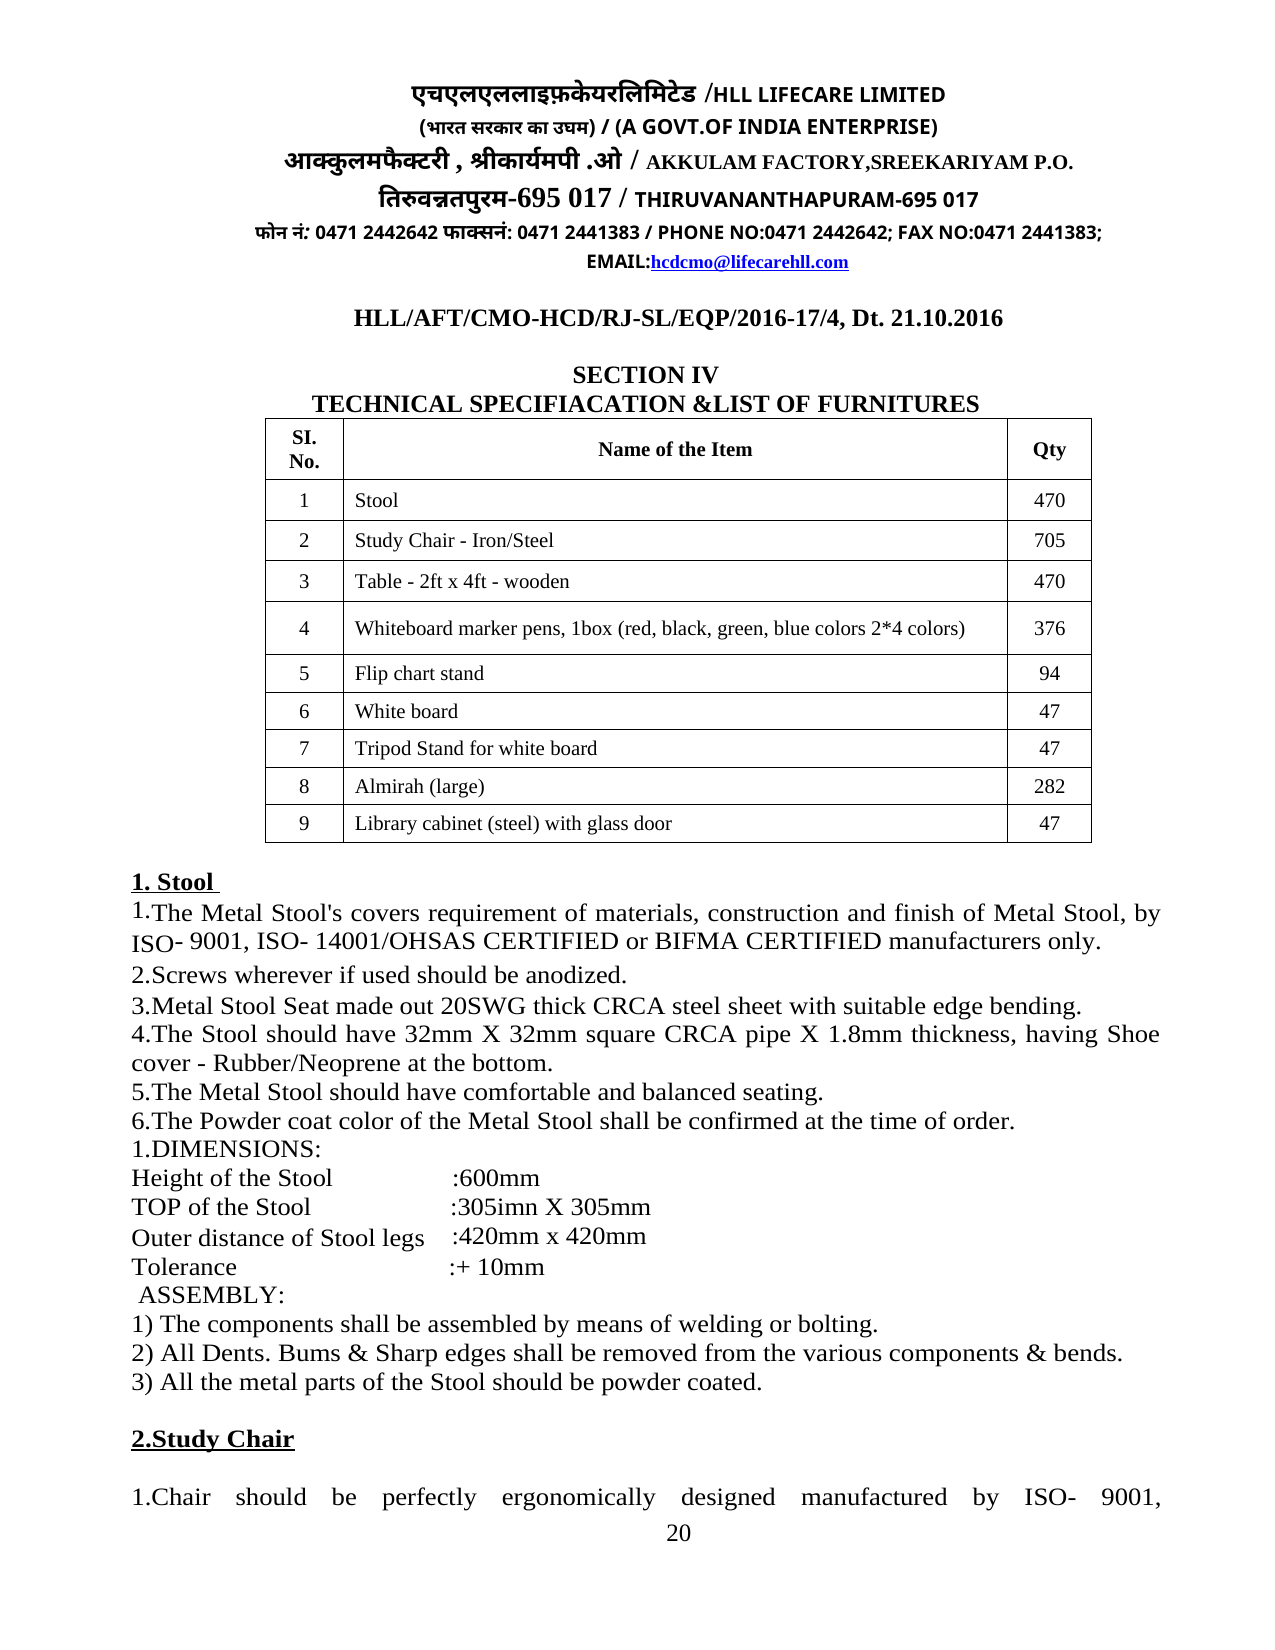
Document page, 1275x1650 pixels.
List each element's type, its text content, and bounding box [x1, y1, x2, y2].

text 1.DIMENSIONS: [131, 1134, 1162, 1163]
table_cell Almirah (large) [344, 768, 1007, 804]
table_cell Flip chart stand [344, 655, 1007, 692]
table_cell 4 [266, 602, 343, 654]
table_cell Tripod Stand for white board [344, 730, 1007, 767]
subtitle SECTION IV [131, 360, 1160, 389]
table_cell 47 [1008, 805, 1091, 842]
table_cell 2 [266, 521, 343, 560]
text 2) All Dents. Bums & Sharp edges shall be removed from the various components & bends. [131, 1338, 1162, 1367]
text 3.Metal Stool Seat made out 20SWG thick CRCA steel sheet with suitable edge bending. [131, 988, 1162, 1019]
text 2.Study Chair [131, 1424, 1162, 1453]
table_cell 5 [266, 655, 343, 692]
text 2.Screws wherever if used should be anodized. [131, 957, 1162, 988]
text 3) All the metal parts of the Stool should be powder coated. [131, 1367, 1162, 1396]
table_cell 376 [1008, 602, 1091, 654]
table_cell Study Chair - Iron/Steel [344, 521, 1007, 560]
text 1.The Metal Stool's covers requirement of materials, construction and finish of Metal Stool, by ISO- 9001, ISO- 14001/OHSAS CERTIFIED or BIFMA CERTIFIED manufacturers only. [131, 895, 1162, 957]
table_cell 3 [266, 561, 343, 601]
table_cell 7 [266, 730, 343, 767]
text TOP of the Stool :305imn X 305mm [131, 1192, 1162, 1221]
text 1) The components shall be assembled by means of welding or bolting. [131, 1309, 1162, 1338]
table_cell 705 [1008, 521, 1091, 560]
text Tolerance :+ 10mm [131, 1252, 1162, 1281]
table_cell 1 [266, 480, 343, 520]
text ASSEMBLY: [131, 1281, 1162, 1309]
table_cell Whiteboard marker pens, 1box (red, black, green, blue colors 2*4 colors) [344, 602, 1007, 654]
text TECHNICAL SPECIFIACATION &LIST OF FURNITURES [131, 389, 1160, 418]
text Height of the Stool :600mm [131, 1163, 1162, 1192]
table_header SI. No. [266, 419, 343, 479]
text 5.The Metal Stool should have comfortable and balanced seating. [131, 1077, 1162, 1106]
table_header Name of the Item [344, 419, 1007, 479]
table_cell 470 [1008, 480, 1091, 520]
table_cell 94 [1008, 655, 1091, 692]
table_cell 470 [1008, 561, 1091, 601]
table_cell Library cabinet (steel) with glass door [344, 805, 1007, 842]
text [131, 1482, 1162, 1511]
text 6.The Powder coat color of the Metal Stool shall be confirmed at the time of order. [131, 1106, 1162, 1134]
text 1. Stool [131, 867, 1162, 895]
table_cell White board [344, 693, 1007, 729]
table_cell Table - 2ft x 4ft - wooden [344, 561, 1007, 601]
table_cell 47 [1008, 730, 1091, 767]
table_cell 282 [1008, 768, 1091, 804]
table_cell 8 [266, 768, 343, 804]
table_cell 6 [266, 693, 343, 729]
table_header Qty [1008, 419, 1091, 479]
table_cell Stool [344, 480, 1007, 520]
text 4.The Stool should have 32mm X 32mm square CRCA pipe X 1.8mm thickness, having Shoe cover - Rubber/Neoprene at the bottom. [131, 1019, 1162, 1077]
text Outer distance of Stool legs :420mm x 420mm [131, 1221, 1162, 1252]
table_cell 9 [266, 805, 343, 842]
table_cell 47 [1008, 693, 1091, 729]
